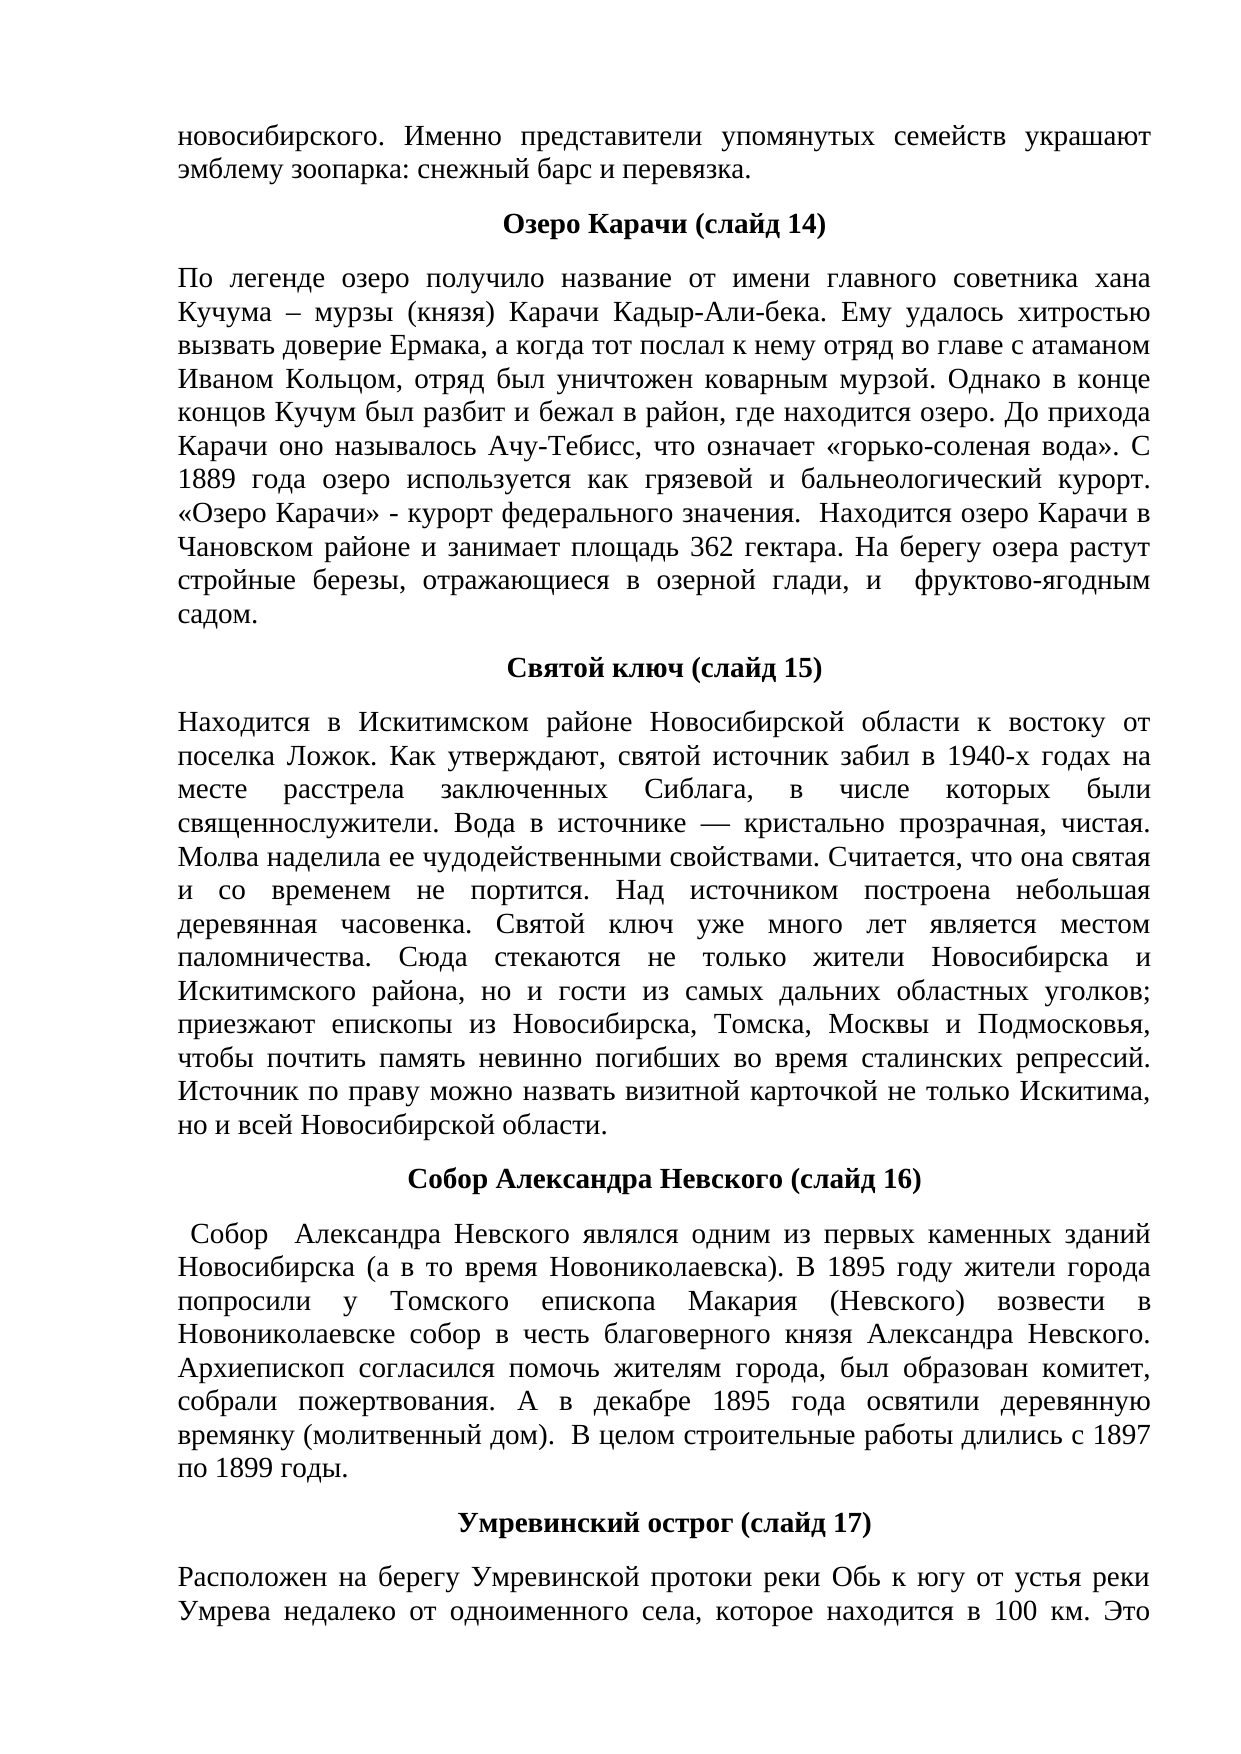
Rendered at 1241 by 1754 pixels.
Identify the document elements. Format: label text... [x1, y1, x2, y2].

text Озеро Карачи (слайд 14) [177, 206, 1152, 239]
text По легенде озеро получило название от имени главного советника хана Кучума – мурзы (князя) Карачи Кадыр-Али-бека. Ему удалось хитростью вызвать доверие Ермака, а когда тот послал к нему отряд во главе с атаманом Иваном Кольцом, отряд был уничтожен коварным мурзой. Однако в конце концов Кучум был разбит и бежал в район, где находится озеро. До прихода Карачи оно называлось Ачу-Тебисс, что означает «горько-соленая вода». С 1889 года озеро используется как грязевой и бальнеологический курорт. «Озеро Карачи» - курорт федерального значения. Находится озеро Карачи в Чановском районе и занимает площадь 362 гектара. На берегу озера растут стройные березы, отражающиеся в озерной глади, и фруктово-ягодным садом. [177, 260, 1152, 629]
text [177, 1559, 1152, 1626]
text Умревинский острог (слайд 17) [177, 1505, 1152, 1538]
text Святой ключ (слайд 15) [177, 650, 1152, 684]
text Находится в Искитимском районе Новосибирской области к востоку от поселка Ложок. Как утверждают, святой источник забил в 1940-х годах на месте расстрела заключенных Сиблага, в числе которых были священнослужители. Вода в источнике — кристально прозрачная, чистая. Молва наделила ее чудодейственными свойствами. Считается, что она святая и со временем не портится. Над источником построена небольшая деревянная часовенка. Святой ключ уже много лет является местом паломничества. Сюда стекаются не только жители Новосибирска и Искитимского района, но и гости из самых дальних областных уголков; приезжают епископы из Новосибирска, Томска, Москвы и Подмосковья, чтобы почтить память невинно погибших во время сталинских репрессий. Источник по праву можно назвать визитной карточкой не только Искитима, но и всей Новосибирской области. [177, 704, 1152, 1141]
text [177, 118, 1152, 185]
text Собор Александра Невского являлся одним из первых каменных зданий Новосибирска (а в то время Новониколаевска). В 1895 году жители города попросили у Томского епископа Макария (Невского) возвести в Новониколаевске собор в честь благоверного князя Александра Невского. Архиепископ согласился помочь жителям города, был образован комитет, собрали пожертвования. А в декабре 1895 года освятили деревянную времянку (молитвенный дом). В целом строительные работы длились с 1897 по 1899 годы. [177, 1216, 1152, 1484]
text Собор Александра Невского (слайд 16) [177, 1161, 1152, 1195]
